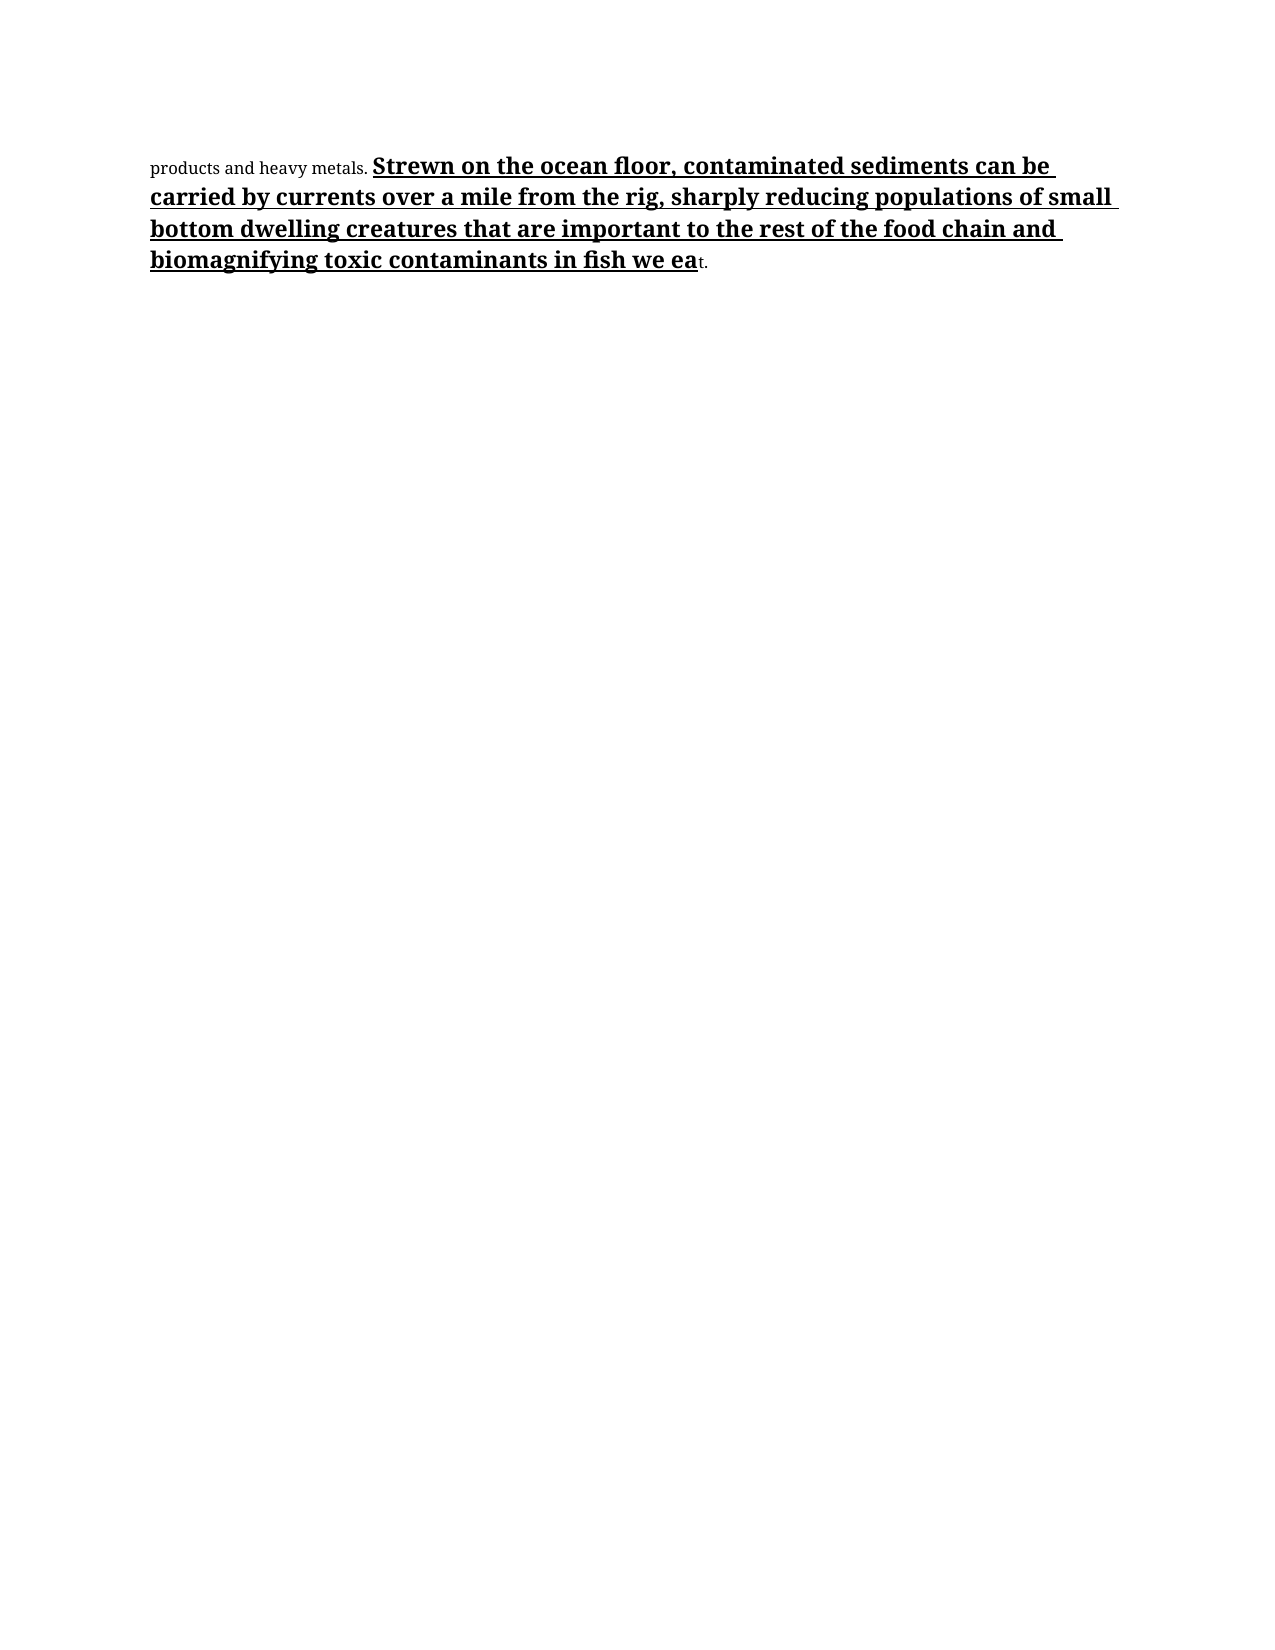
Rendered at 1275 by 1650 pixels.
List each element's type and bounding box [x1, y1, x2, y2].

text [150, 150, 1125, 275]
